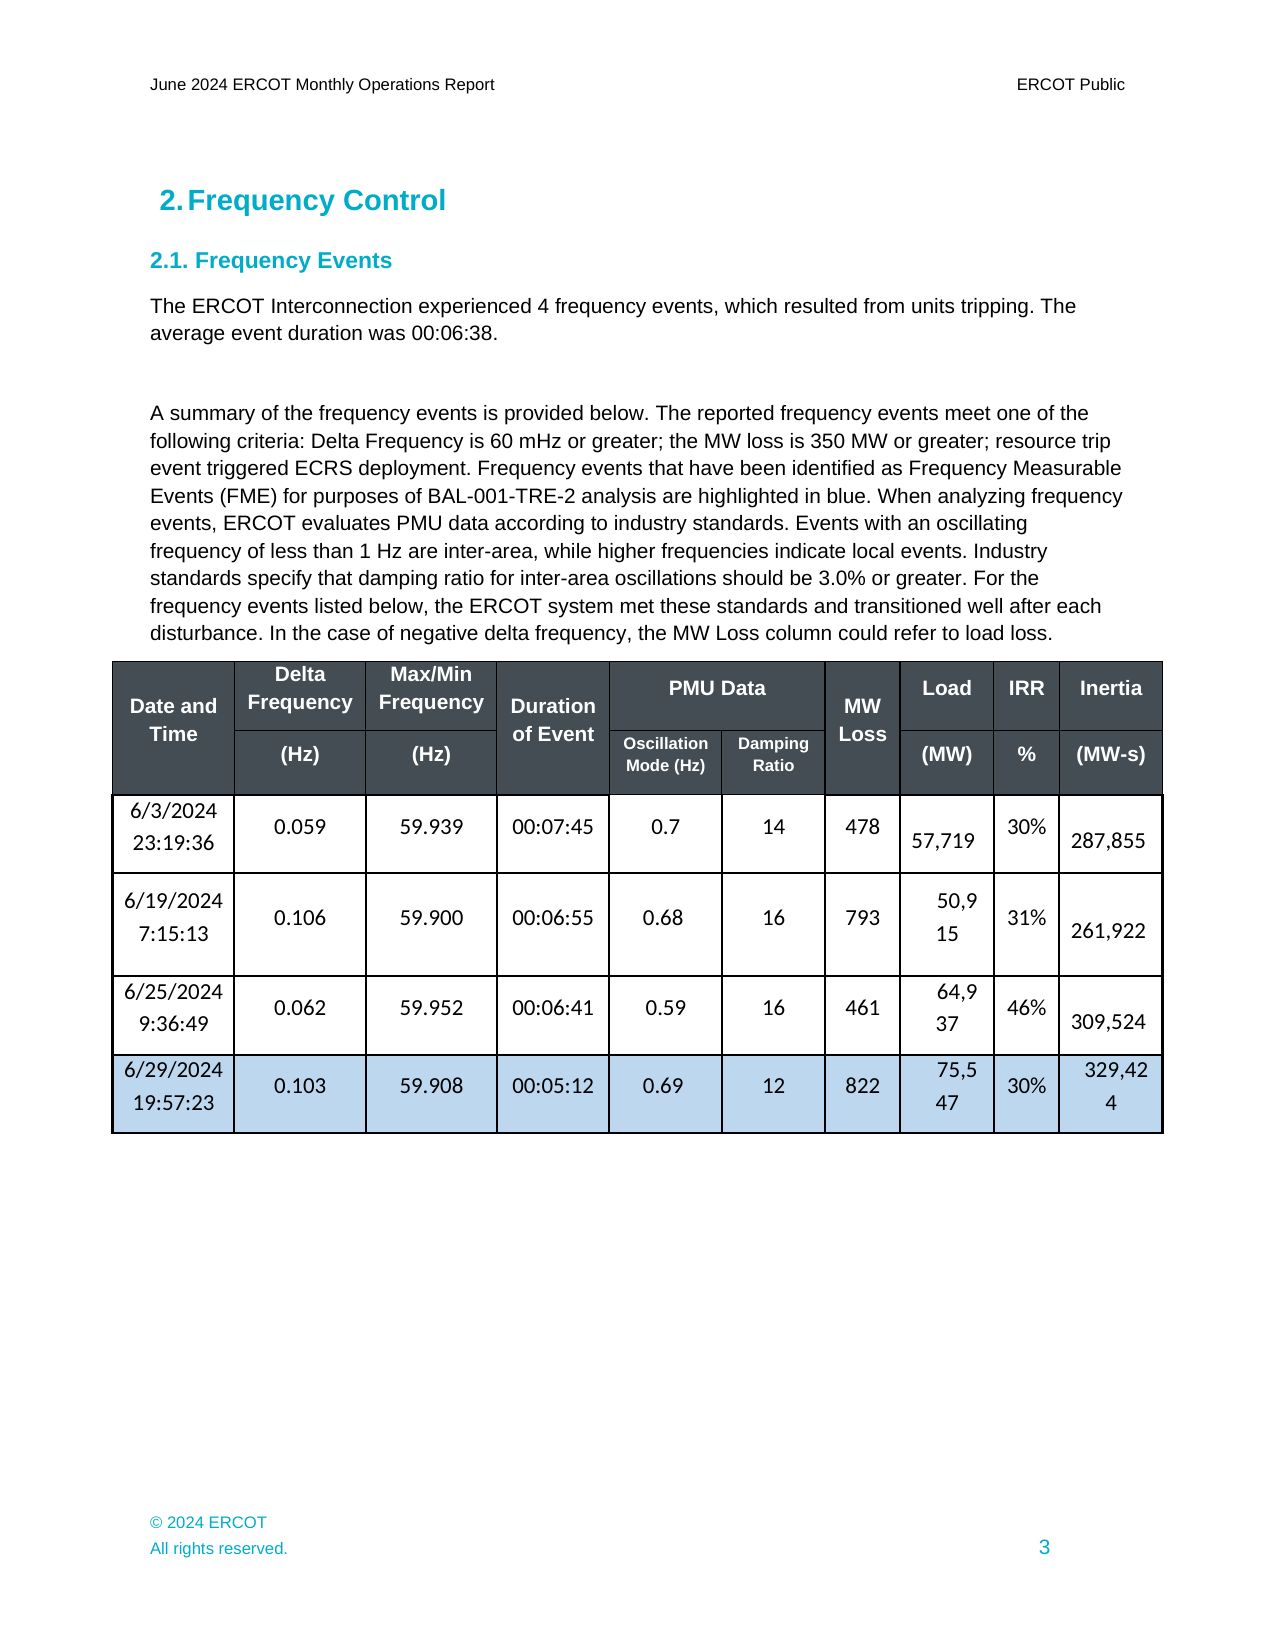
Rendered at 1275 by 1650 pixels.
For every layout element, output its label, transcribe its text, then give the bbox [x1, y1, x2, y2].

table_cell Damping Ratio [722, 731, 824, 794]
table_cell % [994, 731, 1059, 794]
table_header Load [901, 662, 993, 730]
table_cell 6/29/2024 19:57:23 [114, 1056, 233, 1132]
table_cell 30% [995, 796, 1058, 872]
table_cell 16 [723, 977, 824, 1053]
table_cell (MW) [901, 731, 993, 794]
table_cell 287,855 [1060, 796, 1161, 872]
table_cell 0.68 [610, 874, 721, 975]
table_cell 6/25/2024 9:36:49 [114, 977, 233, 1053]
table_cell 50,915 [901, 874, 993, 975]
table_cell 0.062 [235, 977, 365, 1053]
table_cell 0.69 [610, 1056, 721, 1132]
table_header PMU Data [610, 662, 824, 730]
table_cell 12 [723, 1056, 824, 1132]
table_cell 261,922 [1060, 874, 1161, 975]
table_cell 46% [995, 977, 1058, 1053]
table_cell 793 [826, 874, 899, 975]
table_cell (MW-s) [1060, 731, 1162, 794]
table_cell 59.908 [367, 1056, 496, 1132]
table_cell (Hz) [366, 731, 496, 794]
table_cell 59.952 [367, 977, 496, 1053]
table_cell 0.59 [610, 977, 721, 1053]
table_cell 00:06:55 [498, 874, 608, 975]
table_cell 478 [826, 796, 899, 872]
table_cell 461 [826, 977, 899, 1053]
table_cell 329,424 [1060, 1056, 1161, 1132]
text The ERCOT Interconnection experienced 4 frequency events, which resulted from units tripping. The average event duration was 00:06:38. [150, 294, 1125, 345]
table_header Delta Frequency [235, 662, 365, 730]
table_header IRR [994, 662, 1059, 730]
table_cell 75,547 [901, 1056, 993, 1132]
table_cell 0.106 [235, 874, 365, 975]
table_cell 30% [995, 1056, 1058, 1132]
table_header Duration of Event [497, 662, 609, 794]
text A summary of the frequency events is provided below. The reported frequency events meet one of the following criteria: Delta Frequency is 60 mHz or greater; the MW loss is 350 MW or greater; resource trip event triggered ECRS deployment. Frequency events that have been identified as Frequency Measurable Events (FME) for purposes of BAL-001-TRE-2 analysis are highlighted in blue. When analyzing frequency events, ERCOT evaluates PMU data according to industry standards. Events with an oscillating frequency of less than 1 Hz are inter-area, while higher frequencies indicate local events. Industry standards specify that damping ratio for inter-area oscillations should be 3.0% or greater. For the frequency events listed below, the ERCOT system met these standards and transitioned well after each disturbance. In the case of negative delta frequency, the MW Loss column could refer to load loss. [150, 401, 1125, 645]
table_cell 00:07:45 [498, 796, 608, 872]
table_cell Oscillation Mode (Hz) [610, 731, 721, 794]
table_cell 31% [995, 874, 1058, 975]
table_header Inertia [1060, 662, 1162, 730]
table_cell 64,937 [901, 977, 993, 1053]
table_header Max/Min Frequency [366, 662, 496, 730]
table_cell 16 [723, 874, 824, 975]
table_cell 6/3/2024 23:19:36 [114, 796, 233, 872]
table_cell 822 [826, 1056, 899, 1132]
table_cell 59.939 [367, 796, 496, 872]
table_cell 0.059 [235, 796, 365, 872]
table_cell 6/19/2024 7:15:13 [114, 874, 233, 975]
table_header MW Loss [826, 662, 899, 794]
table_cell 00:05:12 [498, 1056, 608, 1132]
subtitle Frequency Events [150, 247, 1125, 273]
table_cell 14 [723, 795, 824, 872]
table_cell 0.7 [610, 795, 721, 872]
table_cell (Hz) [235, 731, 365, 794]
table_cell 309,524 [1060, 977, 1161, 1053]
table_header Date and Time [113, 662, 234, 794]
table_cell 57,719 [901, 796, 993, 872]
subtitle Frequency Control [159, 183, 1125, 217]
table_cell 59.900 [367, 874, 496, 975]
table_cell 0.103 [235, 1056, 365, 1132]
table_cell 00:06:41 [498, 977, 608, 1053]
